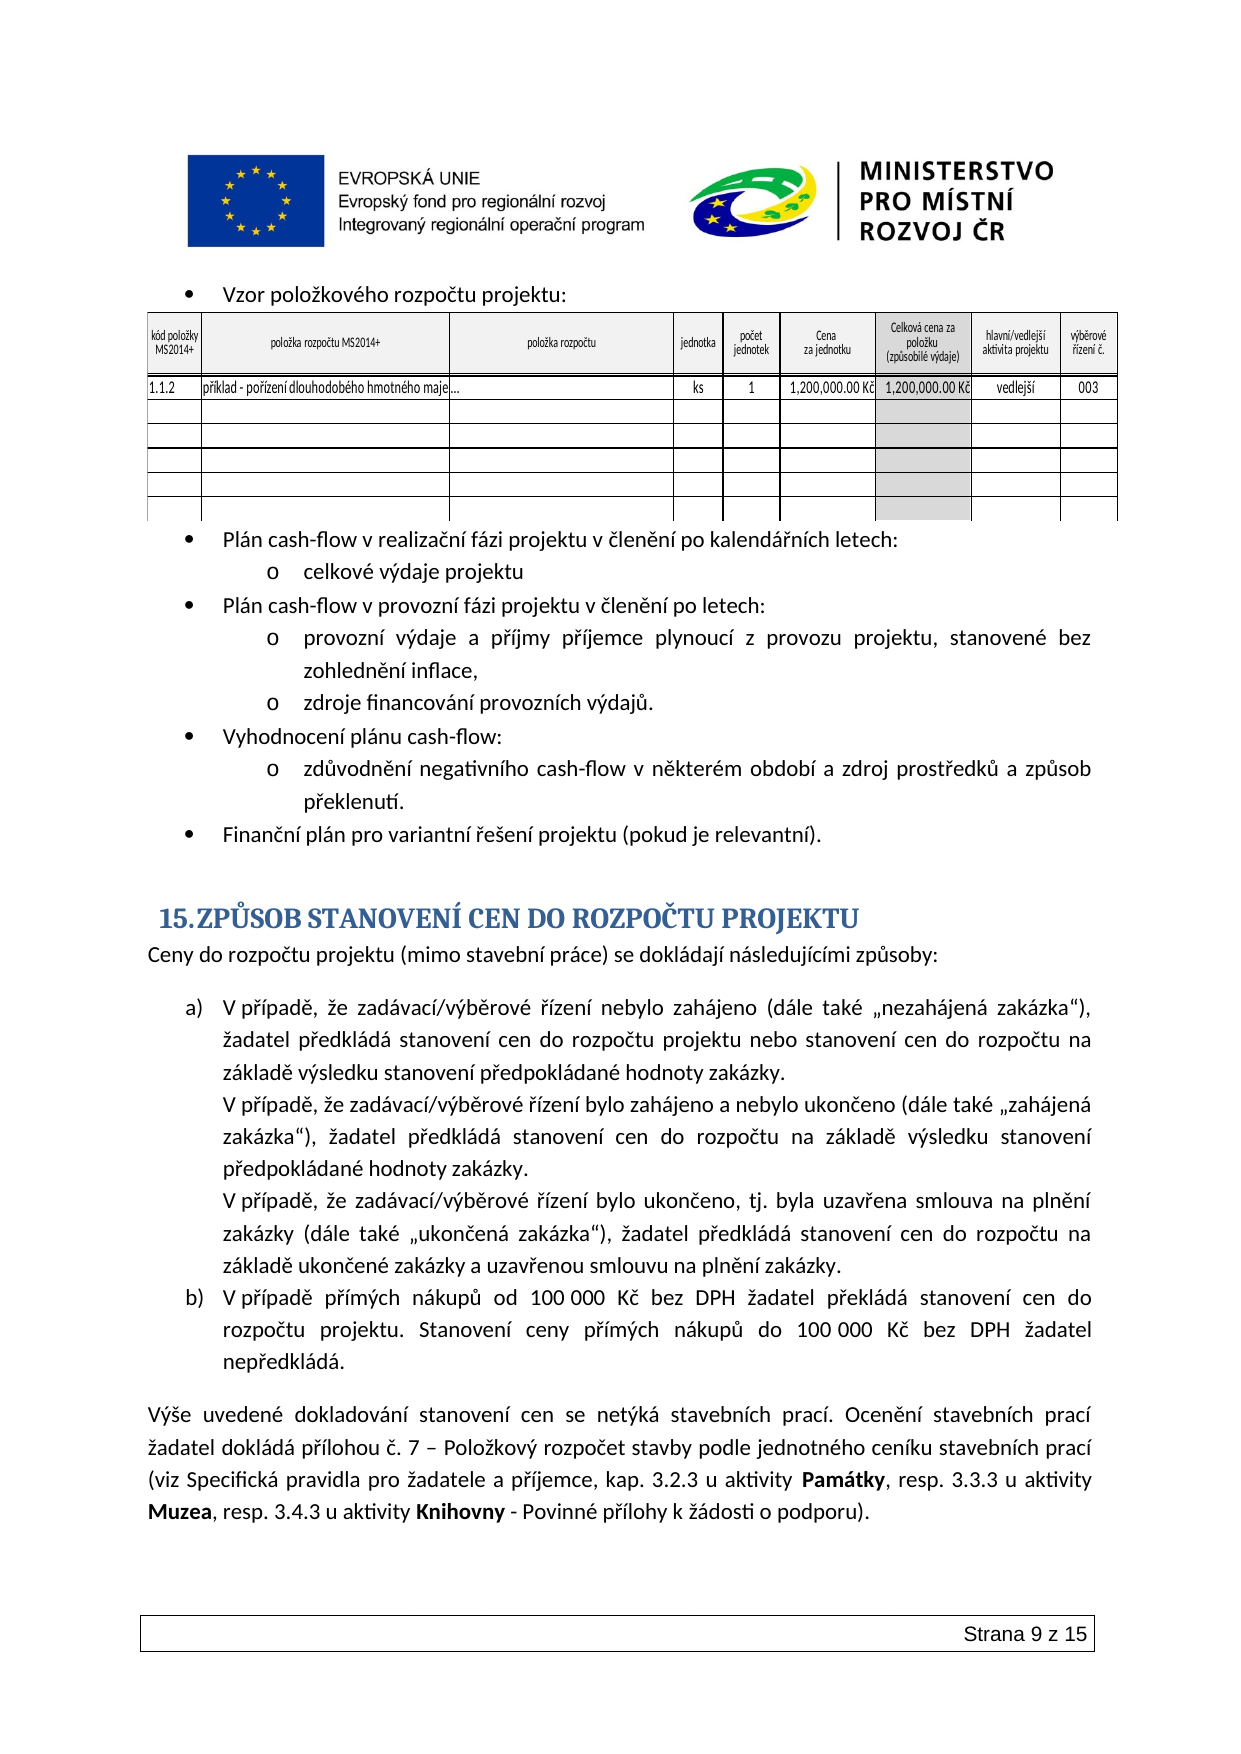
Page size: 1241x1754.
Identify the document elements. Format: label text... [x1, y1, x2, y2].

list zdroje financování provozních výdajů. [266, 688, 1093, 718]
text Výše uvedené dokladování stanovení cen se netýká stavebních prací. Ocenění stavebních prací žadatel dokládá přílohou č. 7 – Položkový rozpočet stavby podle jednotného ceníku stavebních prací (viz Specifická pravidla pro žadatele a příjemce, kap. 3.2.3 u aktivity Památky, resp. 3.3.3 u aktivity Muzea, resp. 3.4.3 u aktivity Knihovny - Povinné přílohy k žádosti o podporu). [148, 1401, 1093, 1525]
text Ceny do rozpočtu projektu (mimo stavební práce) se dokládají následujícími způsoby: [148, 940, 1093, 968]
list V případě, že zadávací/výběrové řízení bylo zahájeno a nebylo ukončeno (dále také „zahájená zakázka“), žadatel předkládá stanovení cen do rozpočtu na základě výsledku stanovení předpokládané hodnoty zakázky. [223, 1090, 1093, 1182]
list zdůvodnění negativního cash-flow v některém období a zdroj prostředků a způsob překlenutí. [266, 754, 1093, 816]
subtitle Způsob stanovení cen do rozpočtu projektu [159, 902, 1093, 935]
picture [157, 123, 1083, 277]
list Finanční plán pro variantní řešení projektu (pokud je relevantní). [185, 820, 1093, 848]
list V případě, že zadávací/výběrové řízení nebylo zahájeno (dále také „nezahájená zakázka“), žadatel předkládá stanovení cen do rozpočtu projektu nebo stanovení cen do rozpočtu na základě výsledku stanovení předpokládané hodnoty zakázky. [185, 993, 1093, 1086]
list Plán cash-flow v provozní fázi projektu v členění po letech: [185, 591, 1093, 619]
list Vyhodnocení plánu cash-flow: [185, 722, 1093, 750]
list V případě přímých nákupů od 100 000 Kč bez DPH žadatel překládá stanovení cen do rozpočtu projektu. Stanovení ceny přímých nákupů do 100 000 Kč bez DPH žadatel nepředkládá. [185, 1283, 1093, 1376]
list Plán cash-flow v realizační fázi projektu v členění po kalendářních letech: [185, 525, 1093, 553]
list celkové výdaje projektu [266, 557, 1093, 586]
list V případě, že zadávací/výběrové řízení bylo ukončeno, tj. byla uzavřena smlouva na plnění zakázky (dále také „ukončená zakázka“), žadatel předkládá stanovení cen do rozpočtu na základě ukončené zakázky a uzavřenou smlouvu na plnění zakázky. [223, 1187, 1093, 1279]
list provozní výdaje a příjmy příjemce plynoucí z provozu projektu, stanovené bez zohlednění inflace, [266, 623, 1093, 684]
